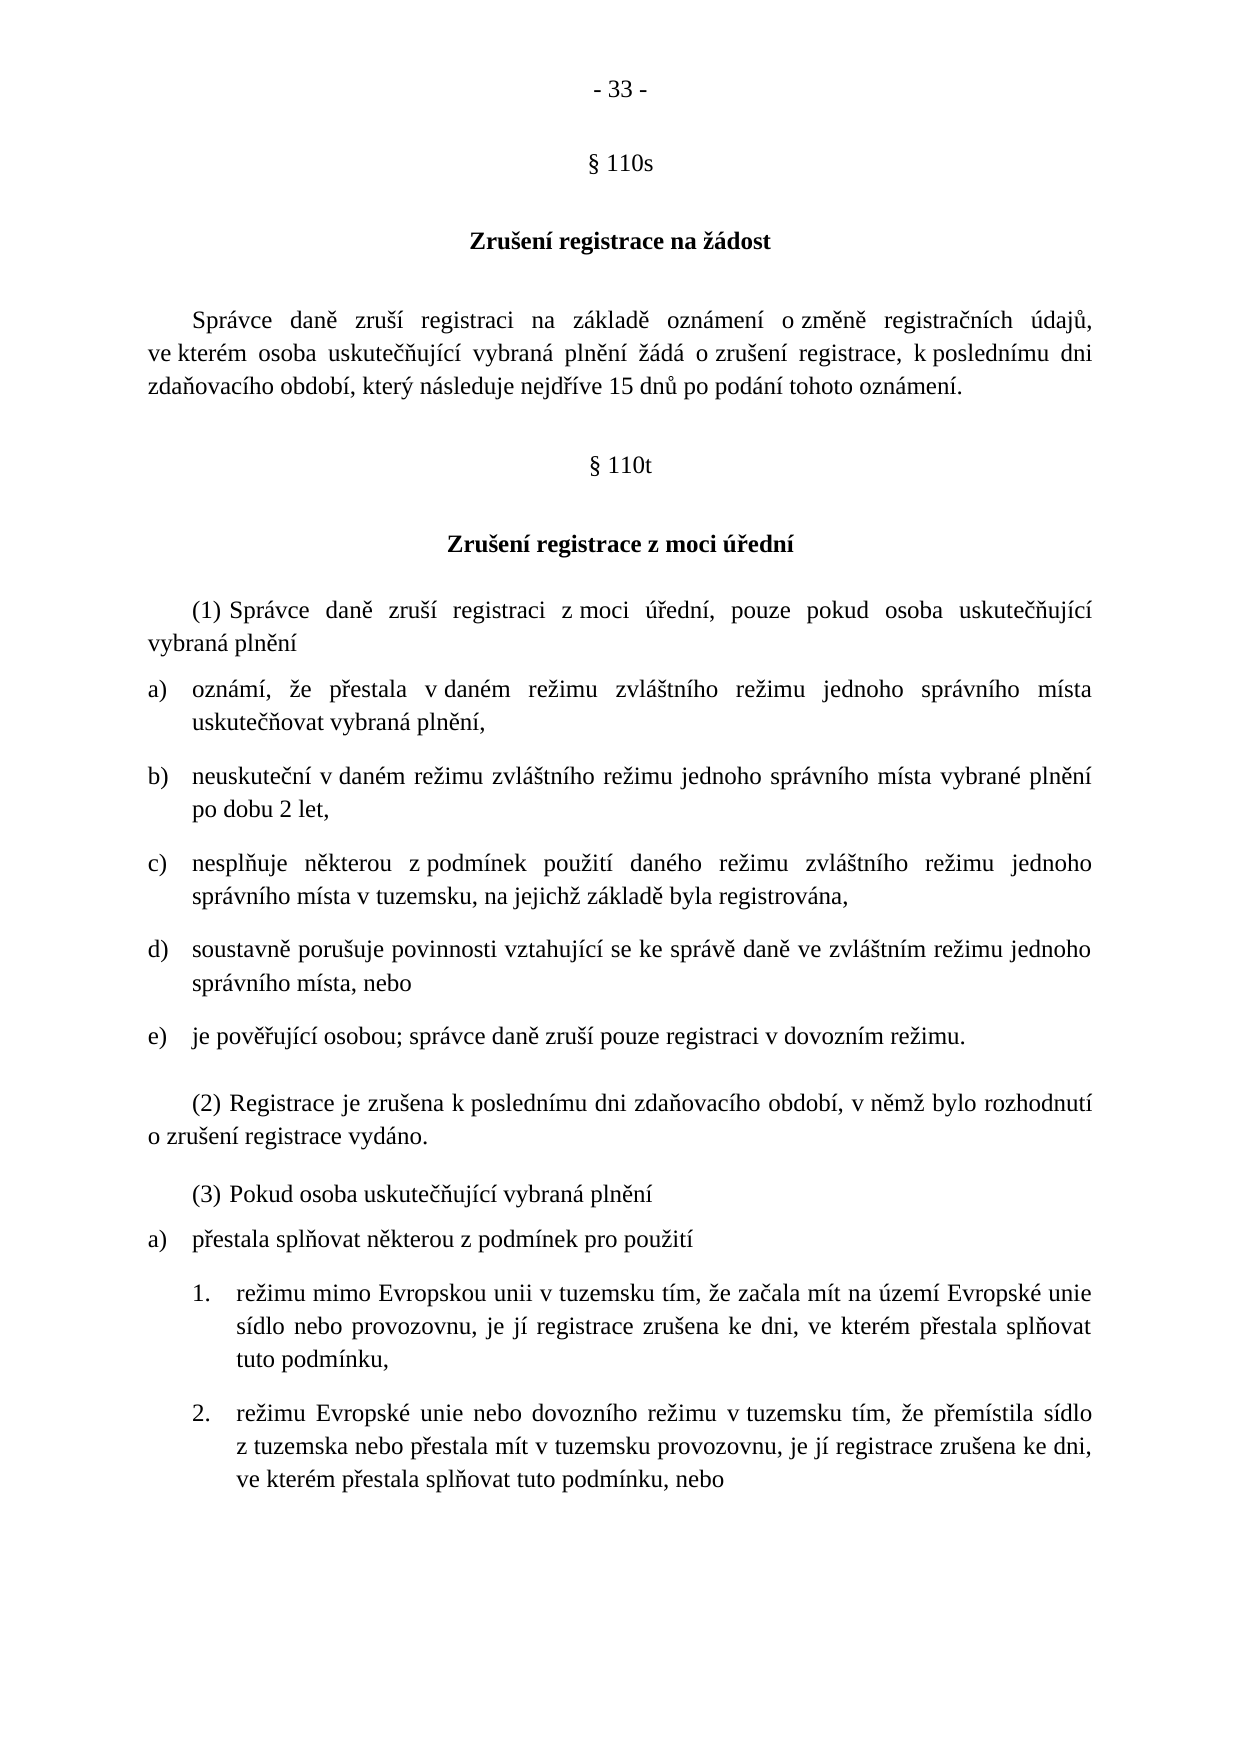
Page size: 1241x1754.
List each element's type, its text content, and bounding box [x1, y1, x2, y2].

list Správce daně zruší registraci z moci úřední, pouze pokud osoba uskutečňující vybraná plnění [148, 595, 1093, 657]
text § 110t [148, 450, 1093, 479]
text Zrušení registrace z moci úřední [148, 529, 1093, 558]
text přestala splňovat některou z podmínek pro použití [148, 1224, 1093, 1253]
text Zrušení registrace na žádost [148, 226, 1093, 255]
text neuskuteční v daném režimu zvláštního režimu jednoho správního místa vybrané plnění po dobu 2 let, [148, 761, 1093, 823]
text Registrace je zrušena k poslednímu dni zdaňovacího období, v němž bylo rozhodnutí o zrušení registrace vydáno. [148, 1088, 1093, 1149]
text soustavně porušuje povinnosti vztahující se ke správě daně ve zvláštním režimu jednoho správního místa, nebo [148, 934, 1093, 996]
text oznámí, že přestala v daném režimu zvláštního režimu jednoho správního místa uskutečňovat vybraná plnění, [148, 674, 1093, 736]
text režimu Evropské unie nebo dovozního režimu v tuzemsku tím, že přemístila sídlo z tuzemska nebo přestala mít v tuzemsku provozovnu, je jí registrace zrušena ke dni, ve kterém přestala splňovat tuto podmínku, nebo [192, 1398, 1093, 1493]
text nesplňuje některou z podmínek použití daného režimu zvláštního režimu jednoho správního místa v tuzemsku, na jejichž základě byla registrována, [148, 848, 1093, 909]
text je pověřující osobou; správce daně zruší pouze registraci v dovozním režimu. [148, 1021, 1093, 1050]
text režimu mimo Evropskou unii v tuzemsku tím, že začala mít na území Evropské unie sídlo nebo provozovnu, je jí registrace zrušena ke dni, ve kterém přestala splňovat tuto podmínku, [192, 1278, 1093, 1373]
text Správce daně zruší registraci na základě oznámení o změně registračních údajů, ve kterém osoba uskutečňující vybraná plnění žádá o zrušení registrace, k poslednímu dni zdaňovacího období, který následuje nejdříve 15 dnů po podání tohoto oznámení. [148, 305, 1093, 400]
text Pokud osoba uskutečňující vybraná plnění [148, 1179, 1093, 1208]
text § 110s [148, 148, 1093, 176]
